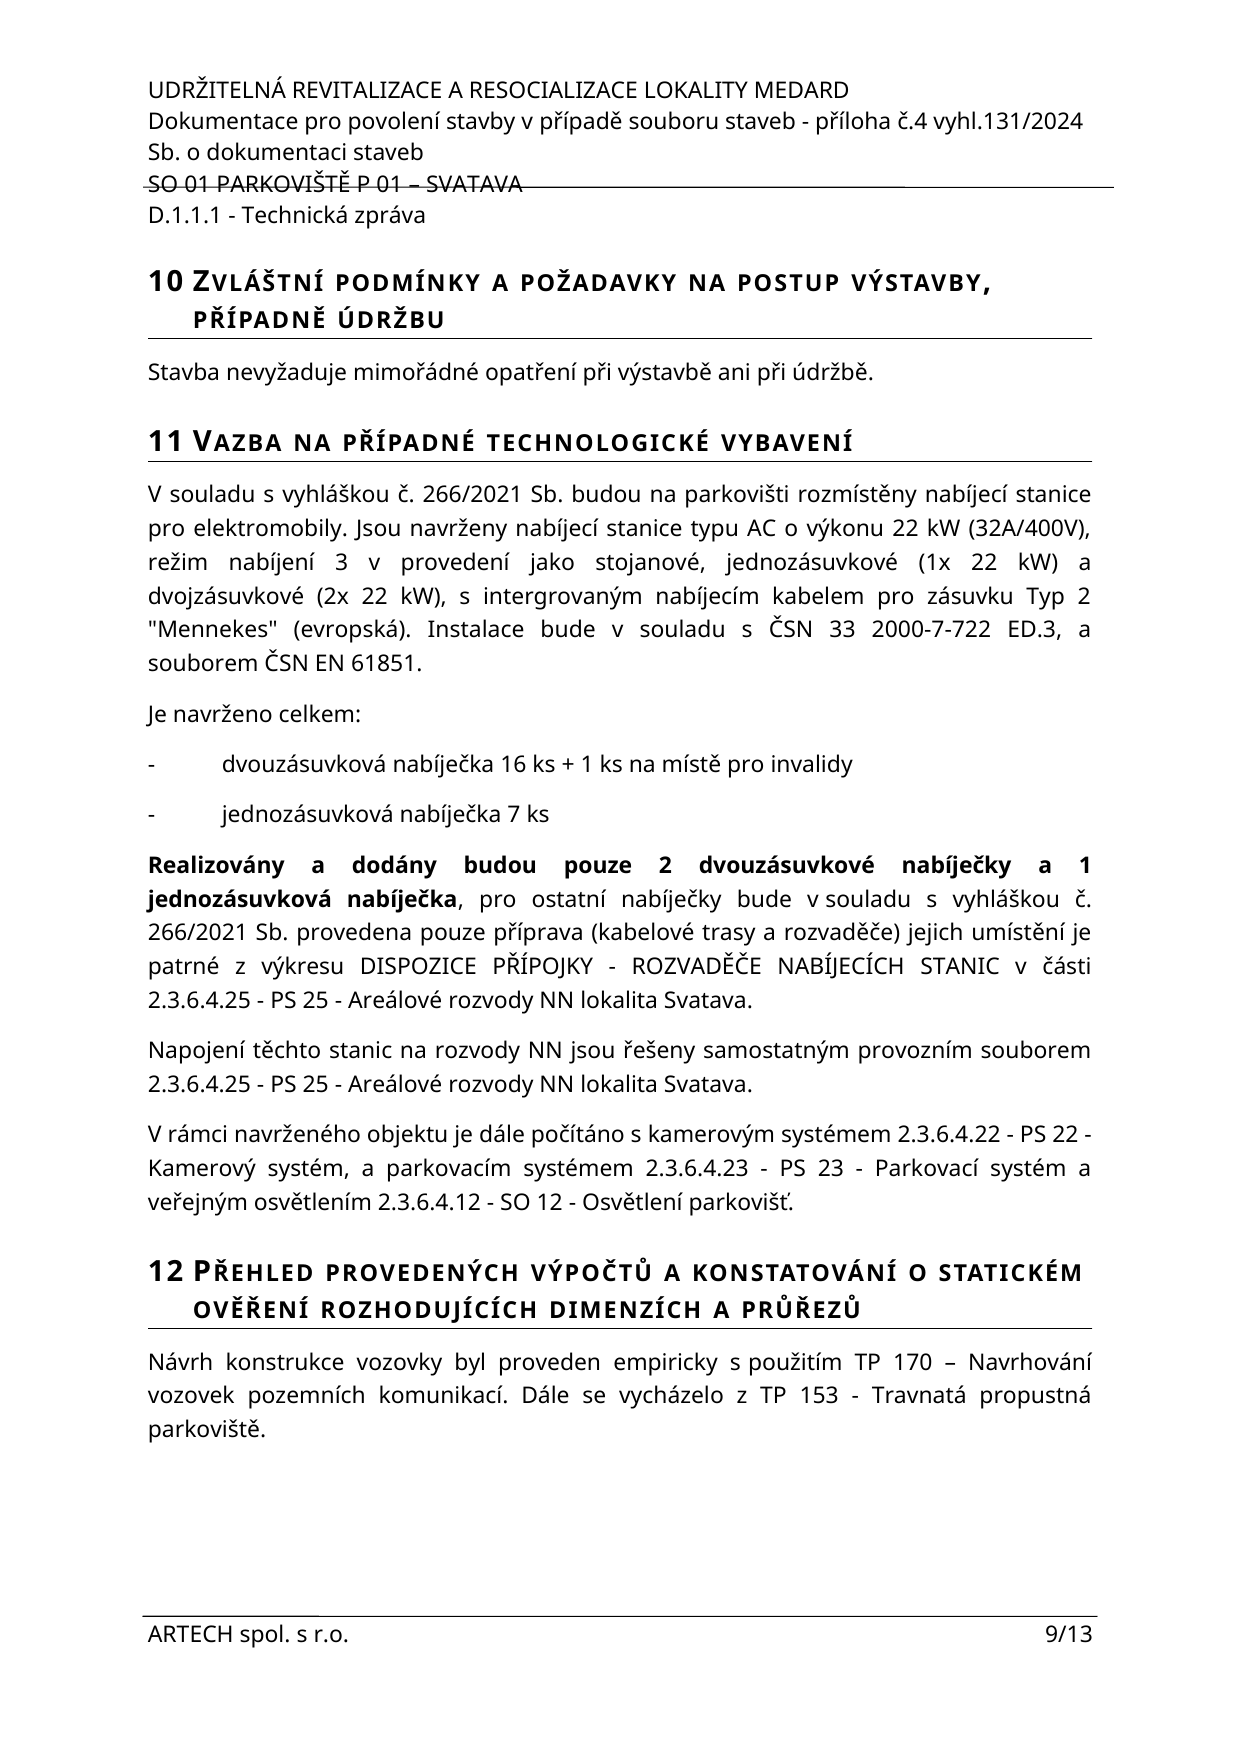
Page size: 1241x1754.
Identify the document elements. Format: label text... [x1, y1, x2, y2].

subtitle Přehled provedených výpočtů a konstatování o statickém ověření rozhodujících dimenzích a průřezů [148, 1251, 1092, 1328]
text Je navrženo celkem: [148, 698, 1092, 729]
text Návrh konstrukce vozovky byl proveden empiricky s použitím TP 170 – Navrhování vozovek pozemních komunikací. Dále se vycházelo z TP 153 - Travnatá propustná parkoviště. [148, 1346, 1092, 1444]
text Napojení těchto stanic na rozvody NN jsou řešeny samostatným provozním souborem 2.3.6.4.25 - PS 25 - Areálové rozvody NN lokalita Svatava. [148, 1034, 1092, 1099]
text - dvouzásuvková nabíječka 16 ks + 1 ks na místě pro invalidy [148, 748, 1092, 779]
subtitle Zvláštní podmínky a požadavky na postup výstavby, případně údržbu [148, 261, 1092, 338]
text Realizovány a dodány budou pouze 2 dvouzásuvkové nabíječky a 1 jednozásuvková nabíječka, pro ostatní nabíječky bude v souladu s vyhláškou č. 266/2021 Sb. provedena pouze příprava (kabelové trasy a rozvaděče) jejich umístění je patrné z výkresu DISPOZICE PŘÍPOJKY - ROZVADĚČE NABÍJECÍCH STANIC v části 2.3.6.4.25 - PS 25 - Areálové rozvody NN lokalita Svatava. [148, 849, 1092, 1015]
text V souladu s vyhláškou č. 266/2021 Sb. budou na parkovišti rozmístěny nabíjecí stanice pro elektromobily. Jsou navrženy nabíjecí stanice typu AC o výkonu 22 kW (32A/400V), režim nabíjení 3 v provedení jako stojanové, jednozásuvkové (1x 22 kW) a dvojzásuvkové (2x 22 kW), s intergrovaným nabíjecím kabelem pro zásuvku Typ 2 "Mennekes" (evropská). Instalace bude v souladu s ČSN 33 2000-7-722 ED.3, a souborem ČSN EN 61851. [148, 478, 1092, 678]
text Stavba nevyžaduje mimořádné opatření při výstavbě ani při údržbě. [148, 356, 1092, 387]
text V rámci navrženého objektu je dále počítáno s kamerovým systémem 2.3.6.4.22 - PS 22 - Kamerový systém, a parkovacím systémem 2.3.6.4.23 - PS 23 - Parkovací systém a veřejným osvětlením 2.3.6.4.12 - SO 12 - Osvětlení parkovišť. [148, 1118, 1092, 1217]
text - jednozásuvková nabíječka 7 ks [148, 798, 1092, 830]
subtitle Vazba na případné technologické vybavení [148, 421, 1092, 461]
